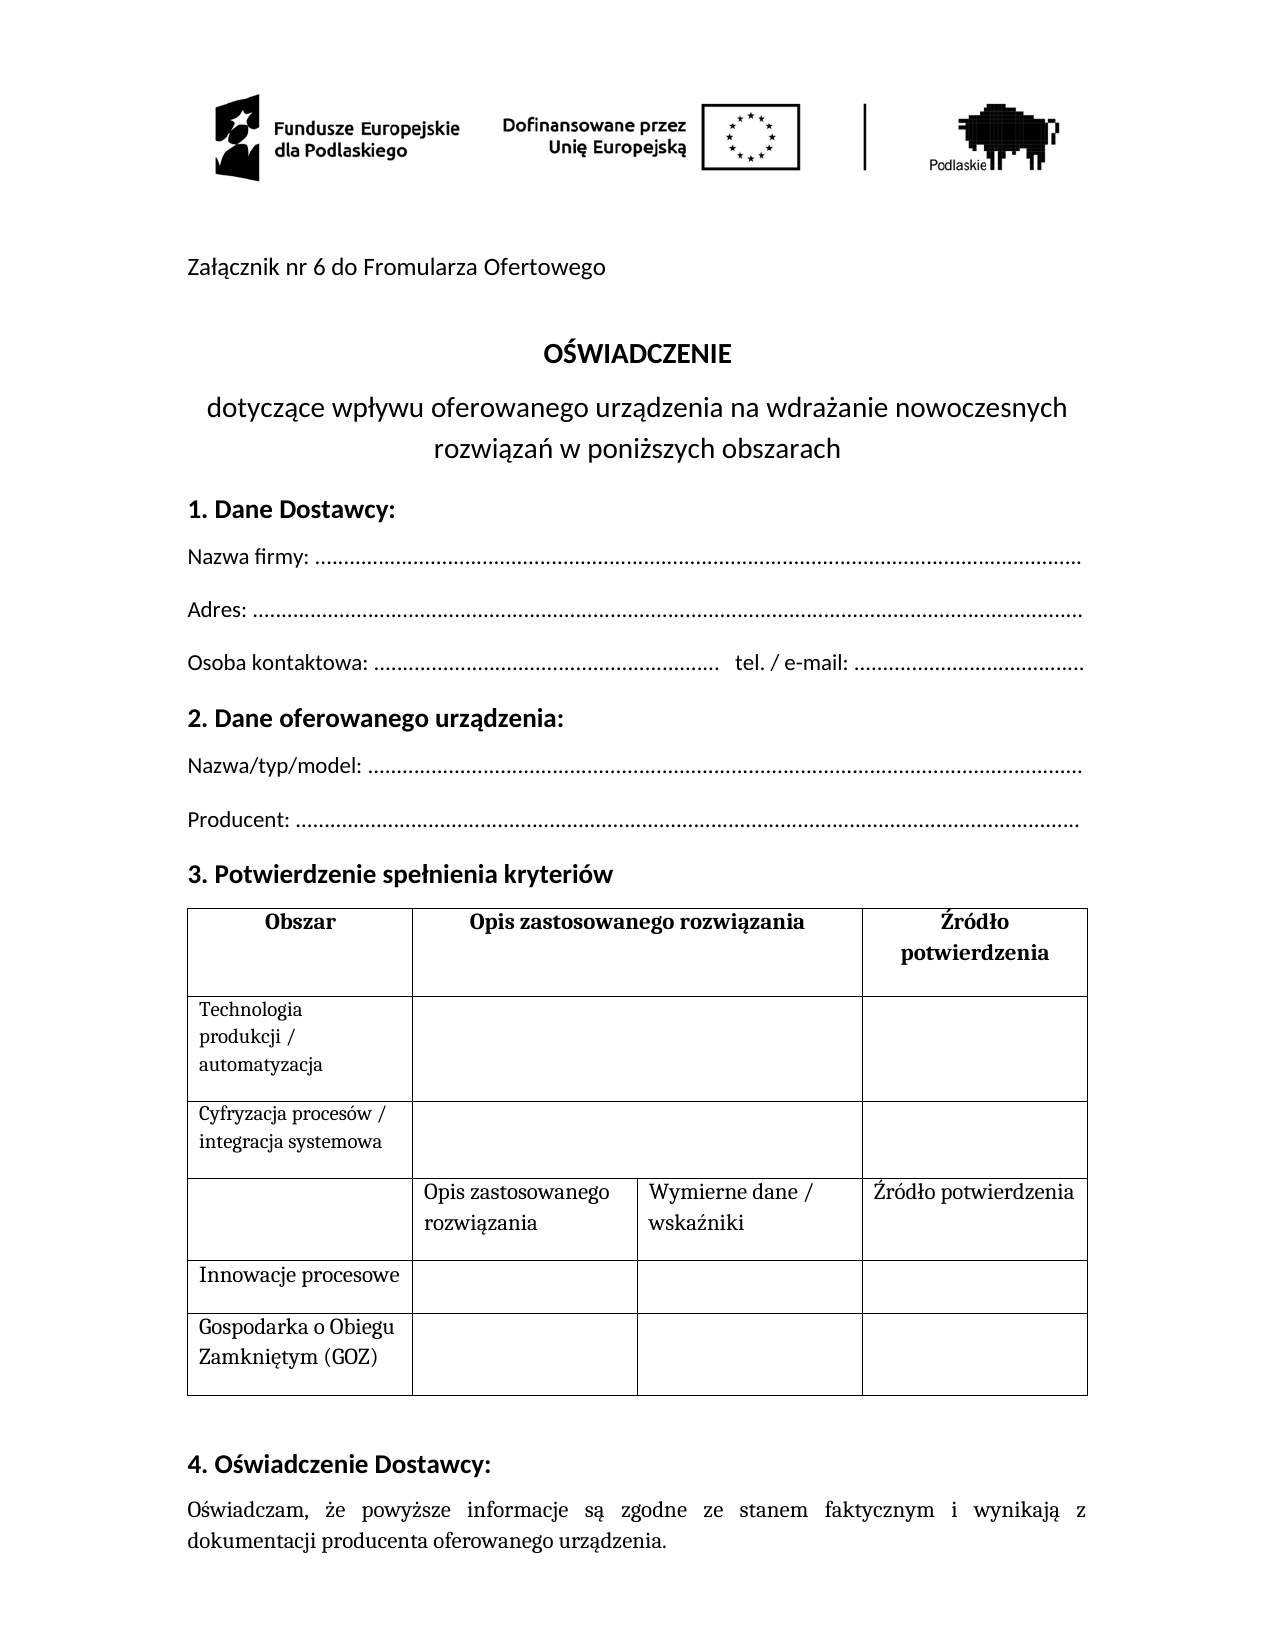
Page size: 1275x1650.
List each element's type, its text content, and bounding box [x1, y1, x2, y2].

subtitle 4. Oświadczenie Dostawcy: [187, 1447, 1088, 1480]
subtitle 3. Potwierdzenie spełnienia kryteriów [187, 858, 1088, 891]
table_cell [188, 1179, 412, 1260]
table_cell [413, 1102, 862, 1178]
text Adres: ................................................................................................................................................ [187, 595, 1088, 623]
table_header Obszar [188, 909, 412, 996]
text Osoba kontaktowa: ............................................................ tel. / e-mail: ........................................ [187, 648, 1088, 676]
text Producent: ........................................................................................................................................ [187, 805, 1088, 833]
table_cell [413, 1261, 637, 1312]
table_cell Źródło potwierdzenia [863, 1179, 1087, 1260]
table_cell Technologia produkcji / automatyzacja [188, 997, 412, 1101]
table_cell [413, 997, 862, 1101]
table_cell [638, 1261, 862, 1312]
table_cell [863, 1261, 1087, 1312]
table_cell Opis zastosowanego rozwiązania [413, 1179, 637, 1260]
table_cell [863, 997, 1087, 1101]
picture [187, 75, 1088, 201]
text dotyczące wpływu oferowanego urządzenia na wdrażanie nowoczesnych rozwiązań w poniższych obszarach [187, 389, 1088, 466]
table_cell [413, 1314, 637, 1395]
table_cell [863, 1102, 1087, 1178]
table_cell Cyfryzacja procesów / integracja systemowa [188, 1102, 412, 1178]
table_cell Gospodarka o Obiegu Zamkniętym (GOZ) [188, 1314, 412, 1395]
table_header Źródło potwierdzenia [863, 909, 1087, 996]
table_cell Innowacje procesowe [188, 1261, 412, 1312]
subtitle OŚWIADCZENIE [187, 336, 1088, 371]
subtitle 1. Dane Dostawcy: [187, 492, 1088, 525]
table_cell [863, 1314, 1087, 1395]
table_cell [638, 1314, 862, 1395]
text Nazwa/typ/model: ............................................................................................................................ [187, 752, 1088, 780]
table_cell Wymierne dane / wskaźniki [638, 1179, 862, 1260]
table_header Opis zastosowanego rozwiązania [413, 909, 862, 996]
subtitle Załącznik nr 6 do Fromularza Ofertowego [187, 251, 1088, 281]
text Oświadczam, że powyższe informacje są zgodne ze stanem faktycznym i wynikają z dokumentacji producenta oferowanego urządzenia. [187, 1497, 1088, 1554]
subtitle 2. Dane oferowanego urządzenia: [187, 701, 1088, 734]
text Nazwa firmy: ..................................................................................................................................... [187, 542, 1088, 570]
